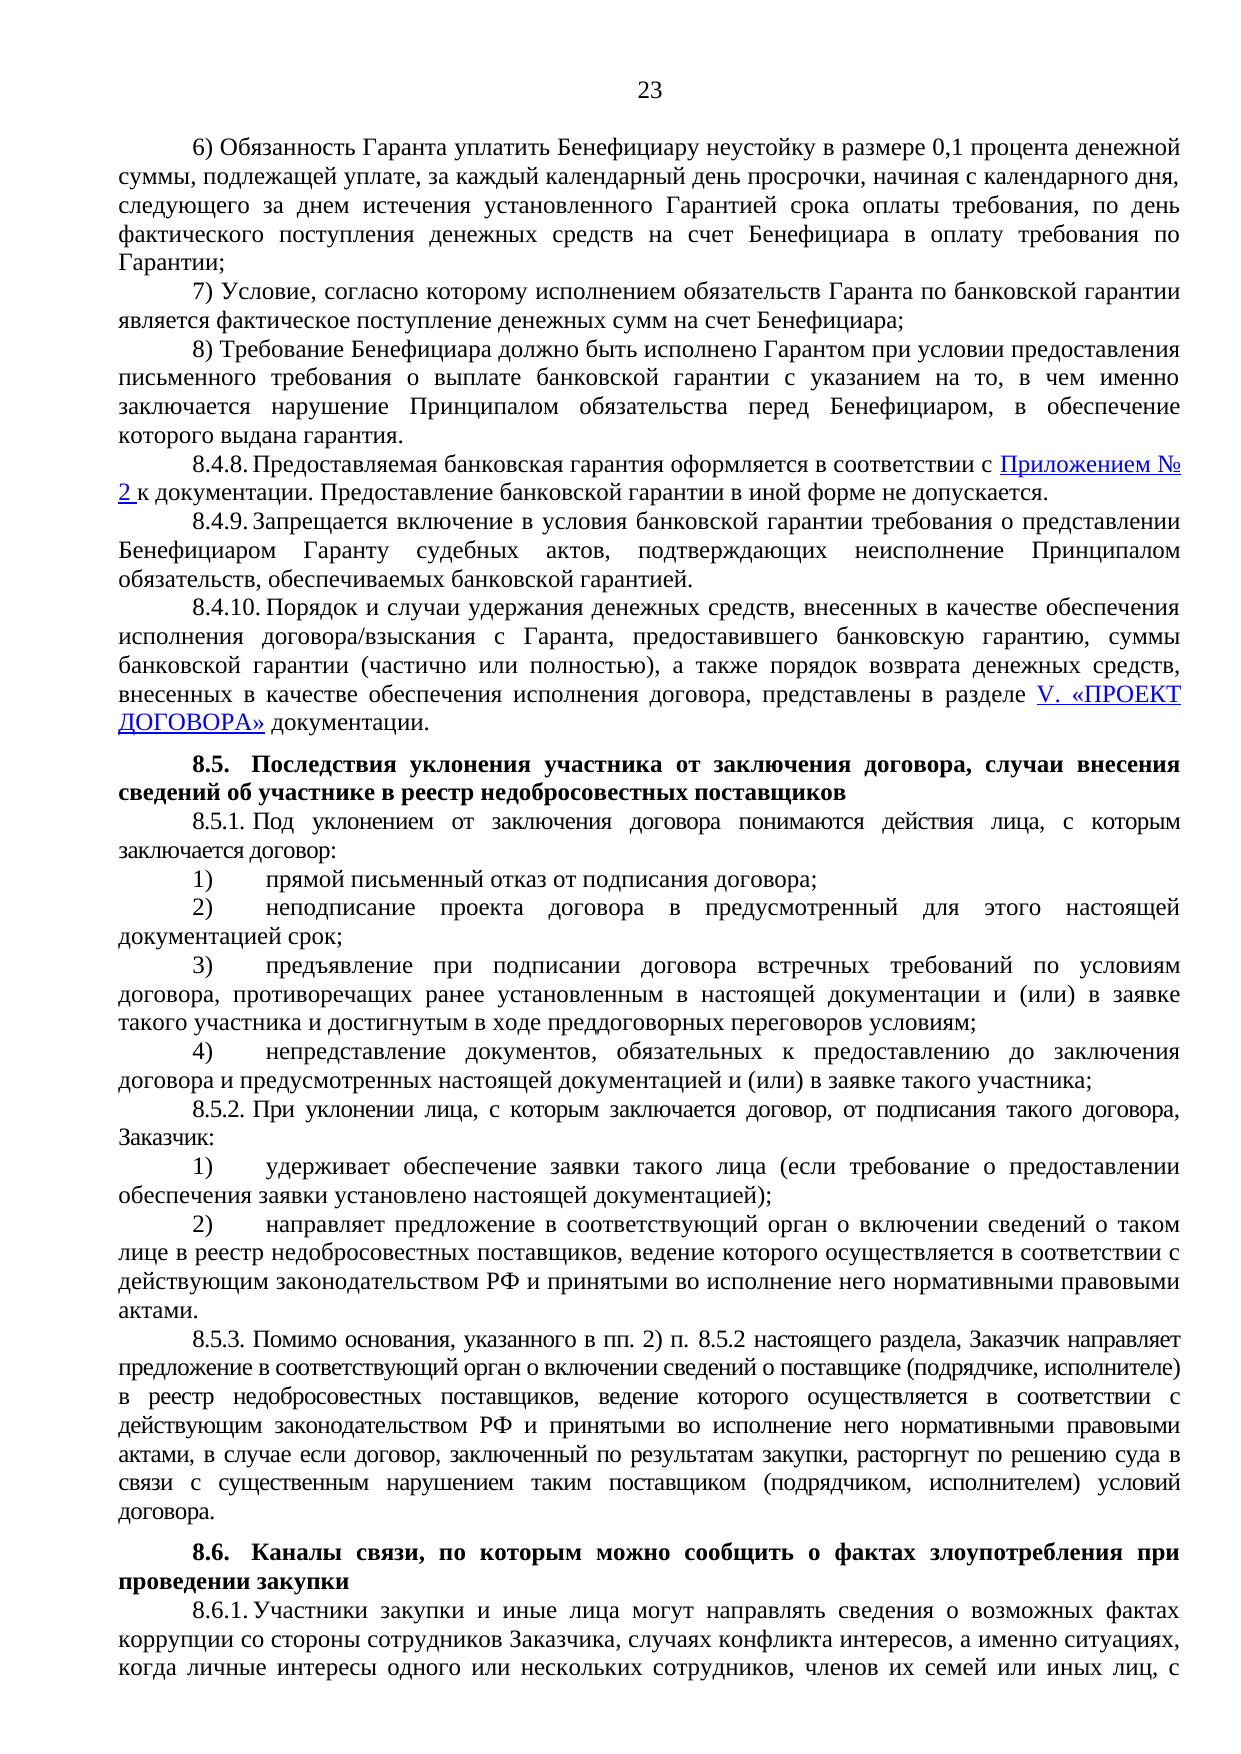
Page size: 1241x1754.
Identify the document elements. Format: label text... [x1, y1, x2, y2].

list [118, 1595, 1181, 1681]
text 1) удерживает обеспечение заявки такого лица (если требование о предоставлении обеспечения заявки установлено настоящей документацией); [118, 1151, 1181, 1209]
text 2) неподписание проекта договора в предусмотренный для этого настоящей документацией срок; [118, 892, 1181, 950]
list Предоставляемая банковская гарантия оформляется в соответствии с Приложением № 2 к документации. Предоставление банковской гарантии в иной форме не допускается. [118, 449, 1181, 506]
list При уклонении лица, с которым заключается договор, от подписания такого договора, Заказчик: [118, 1094, 1181, 1151]
text 7) Условие, согласно которому исполнением обязательств Гаранта по банковской гарантии является фактическое поступление денежных сумм на счет Бенефициара; [118, 276, 1181, 334]
text 6) Обязанность Гаранта уплатить Бенефициару неустойку в размере 0,1 процента денежной суммы, подлежащей уплате, за каждый календарный день просрочки, начиная с календарного дня, следующего за днем истечения установленного Гарантией срока оплаты требования, по день фактического поступления денежных средств на счет Бенефициара в оплату требования по Гарантии; [118, 132, 1181, 276]
text 4) непредставление документов, обязательных к предоставлению до заключения договора и предусмотренных настоящей документацией и (или) в заявке такого участника; [118, 1036, 1181, 1094]
list Под уклонением от заключения договора понимаются действия лица, с которым заключается договор: [118, 806, 1181, 864]
list Каналы связи, по которым можно сообщить о фактах злоупотребления при проведении закупки [118, 1537, 1181, 1595]
text 8) Требование Бенефициара должно быть исполнено Гарантом при условии предоставления письменного требования о выплате банковской гарантии с указанием на то, в чем именно заключается нарушение Принципалом обязательства перед Бенефициаром, в обеспечение которого выдана гарантия. [118, 334, 1181, 449]
text 2) направляет предложение в соответствующий орган о включении сведений о таком лице в реестр недобросовестных поставщиков, ведение которого осуществляется в соответствии с действующим законодательством РФ и принятыми во исполнение него нормативными правовыми актами. [118, 1209, 1181, 1324]
list Запрещается включение в условия банковской гарантии требования о представлении Бенефициаром Гаранту судебных актов, подтверждающих неисполнение Принципалом обязательств, обеспечиваемых банковской гарантией. [118, 506, 1181, 592]
text 1) прямой письменный отказ от подписания договора; [118, 864, 1181, 892]
text 3) предъявление при подписании договора встречных требований по условиям договора, противоречащих ранее установленным в настоящей документации и (или) в заявке такого участника и достигнутым в ходе преддоговорных переговоров условиям; [118, 950, 1181, 1036]
list Помимо основания, указанного в пп. 2) п. 8.5.2 настоящего раздела, Заказчик направляет предложение в соответствующий орган о включении сведений о поставщике (подрядчике, исполнителе) в реестр недобросовестных поставщиков, ведение которого осуществляется в соответствии с действующим законодательством РФ и принятыми во исполнение него нормативными правовыми актами, в случае если договор, заключенный по результатам закупки, расторгнут по решению суда в связи с существенным нарушением таким поставщиком (подрядчиком, исполнителем) условий договора. [118, 1324, 1181, 1525]
list Последствия уклонения участника от заключения договора, случаи внесения сведений об участнике в реестр недобросовестных поставщиков [118, 749, 1181, 806]
list Порядок и случаи удержания денежных средств, внесенных в качестве обеспечения исполнения договора/взыскания с Гаранта, предоставившего банковскую гарантию, суммы банковской гарантии (частично или полностью), а также порядок возврата денежных средств, внесенных в качестве обеспечения исполнения договора, представлены в разделе V. «ПРОЕКТ ДОГОВОРА» документации. [118, 592, 1181, 736]
